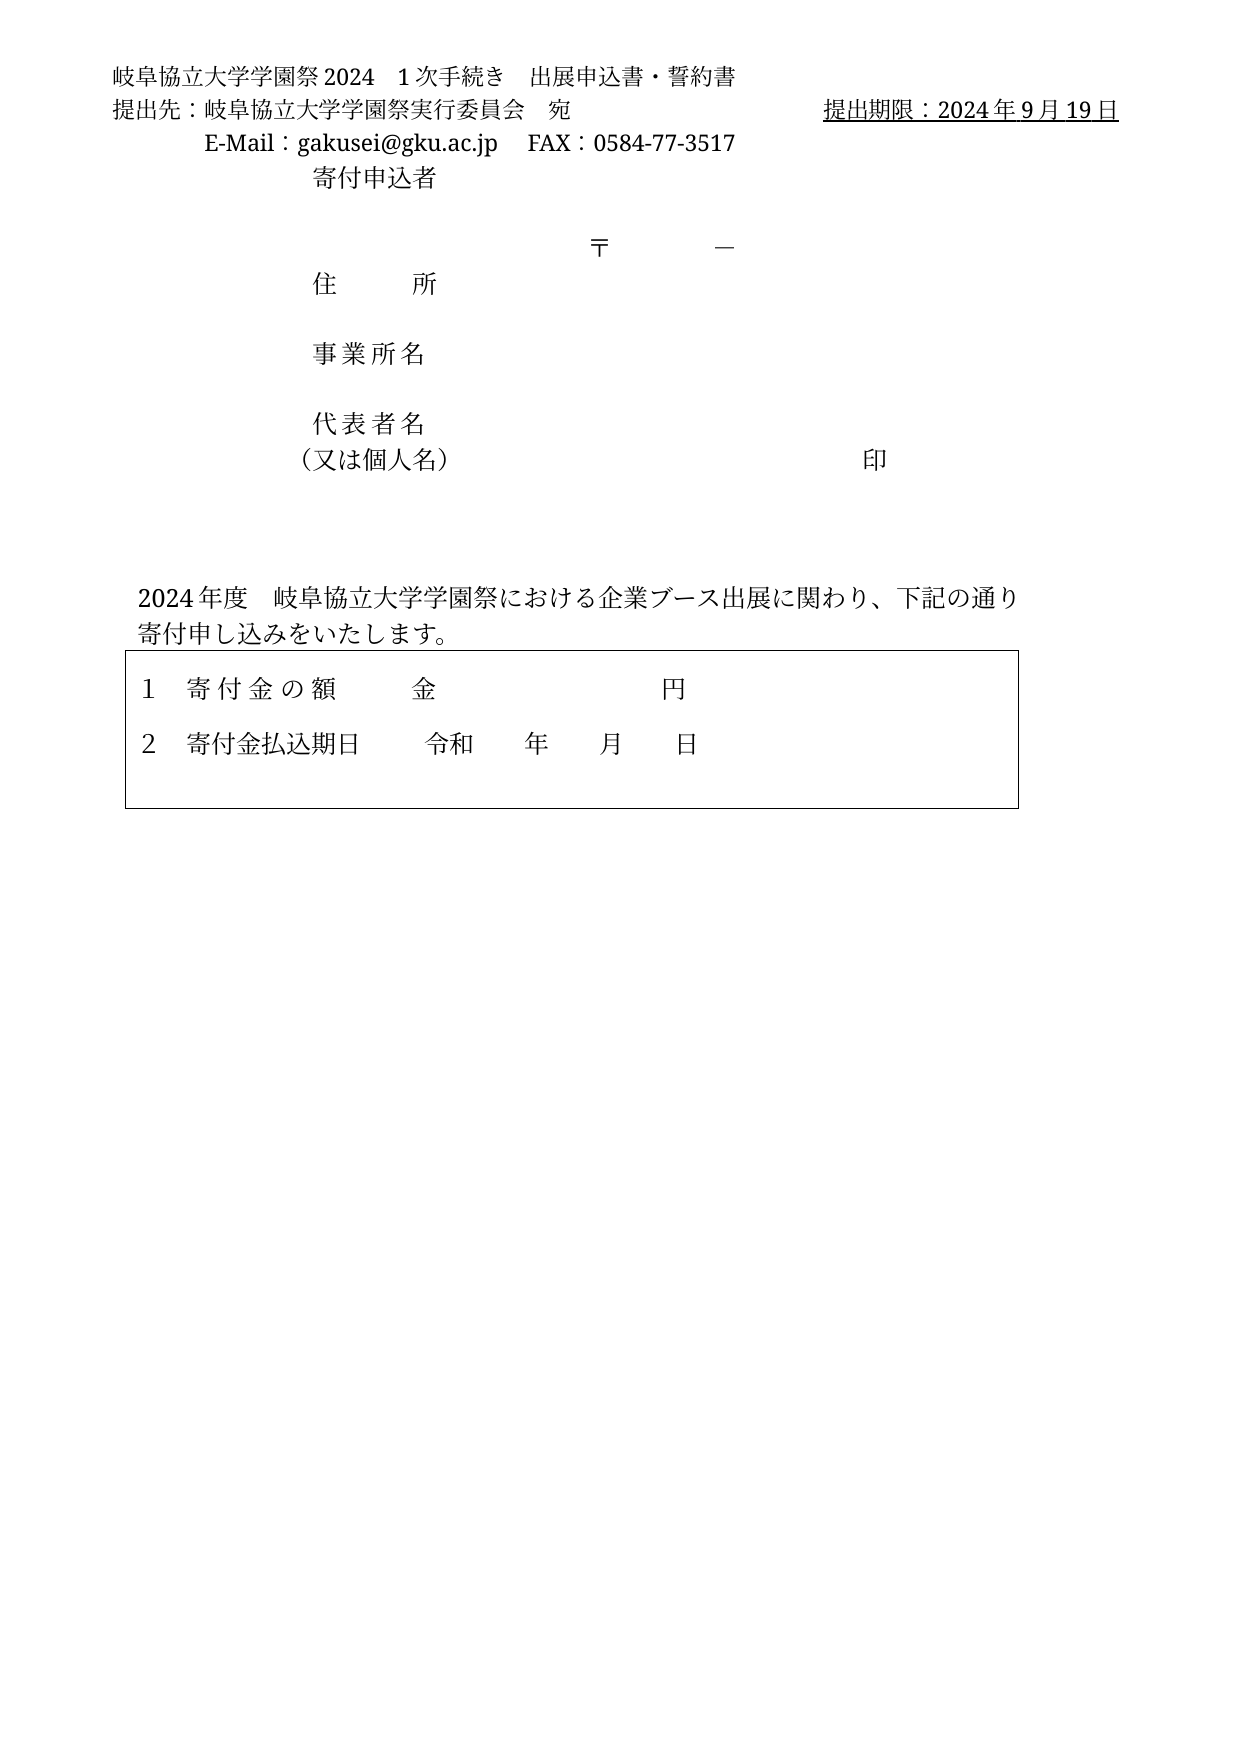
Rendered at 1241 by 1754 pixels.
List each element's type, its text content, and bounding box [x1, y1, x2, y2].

table_header １ 寄付金の額 金 円 ２ 寄付金払込期日 令和 年 月 日 [126, 651, 1018, 808]
text 寄付申し込みをいたします。 [112, 614, 1128, 650]
text 住 所 [112, 264, 1128, 300]
text 代表者名 [312, 404, 1128, 440]
text 2024年度 岐阜協立大学学園祭における企業ブース出展に関わり、下記の通り [112, 578, 1128, 614]
text 寄付申込者 [112, 158, 1128, 194]
text 〒 － [112, 228, 1128, 264]
text （又は個人名） 印 [112, 440, 1128, 476]
text 事業所名 [312, 334, 1128, 370]
